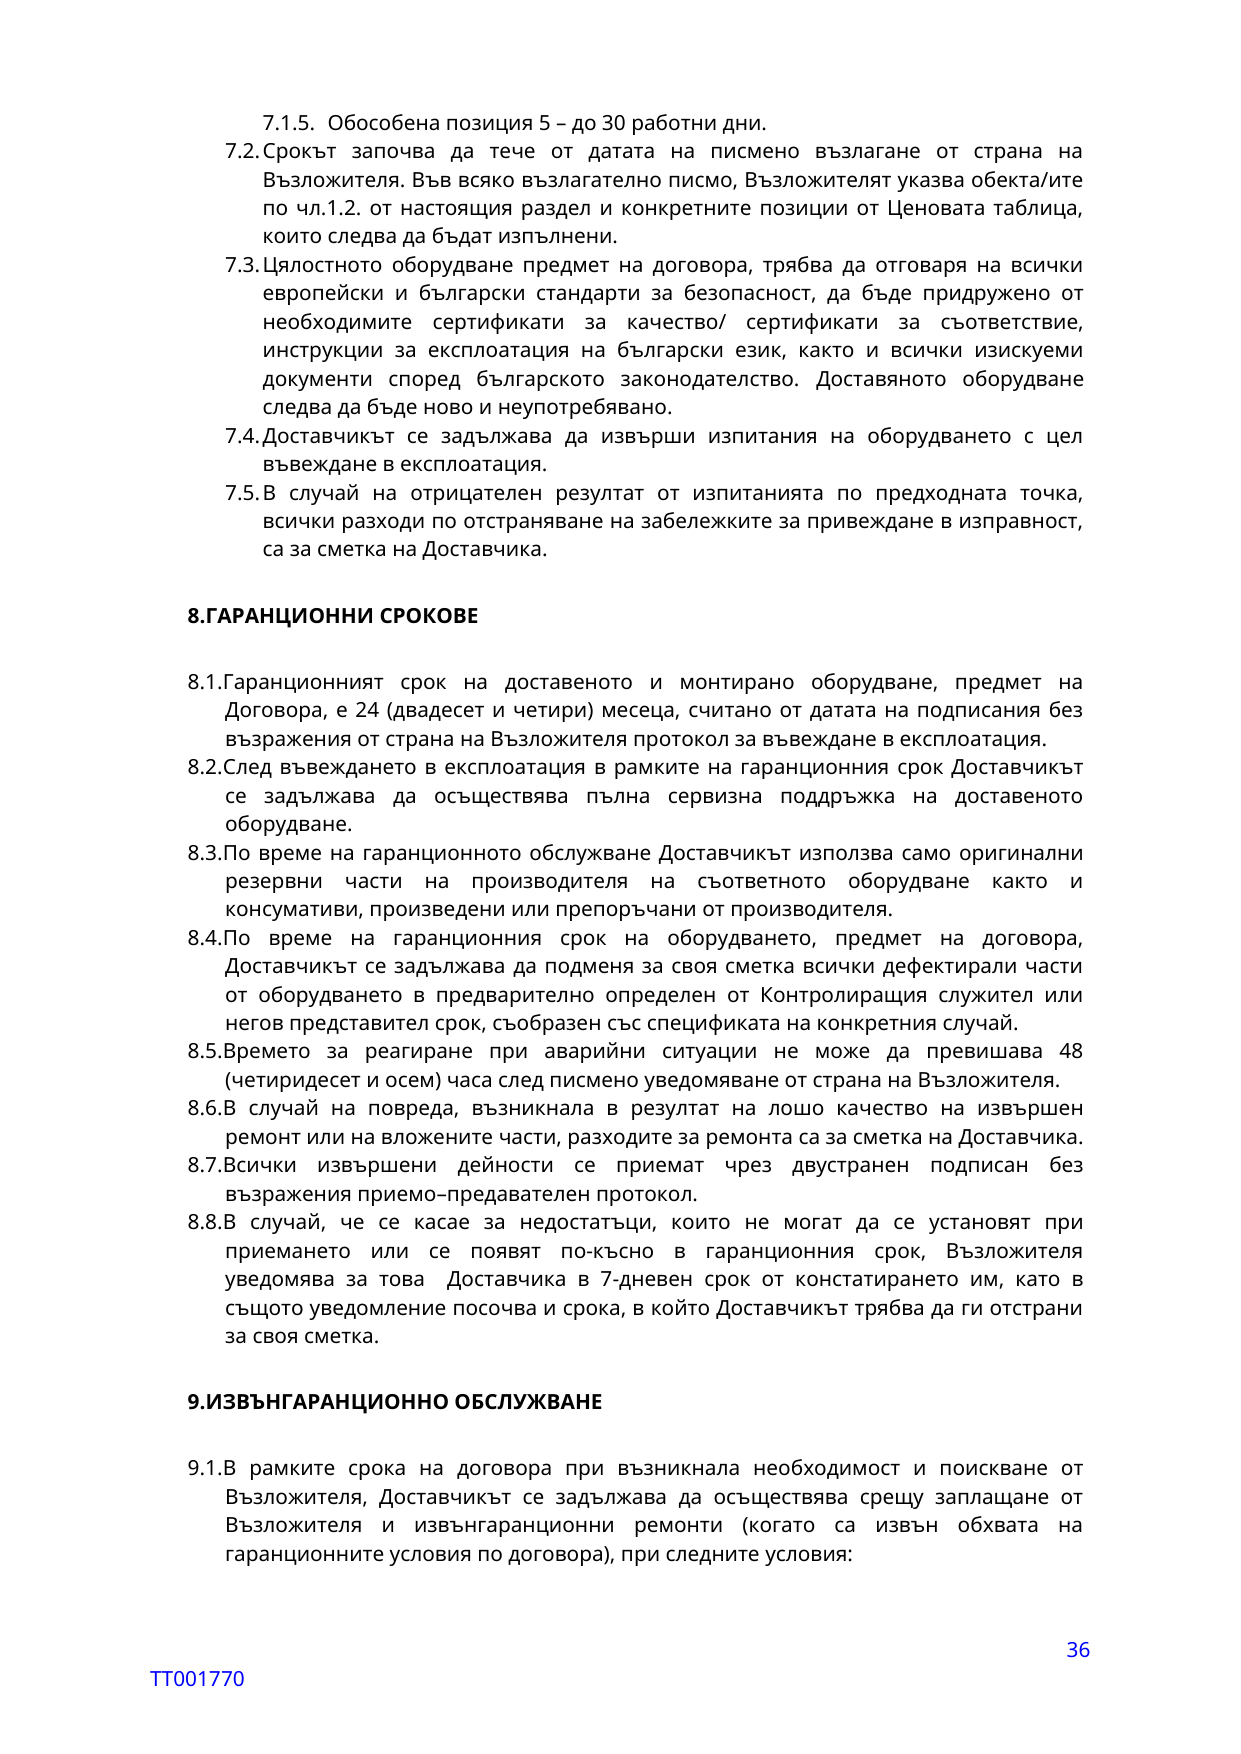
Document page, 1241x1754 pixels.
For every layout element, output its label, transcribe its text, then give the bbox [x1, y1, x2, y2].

list В случай на повреда, възникнала в резултат на лошо качество на извършен ремонт или на вложените части, разходите за ремонта са за сметка на Доставчика. [187, 1093, 1084, 1150]
list Срокът започва да тече от датата на писмено възлагане от страна на Възложителя. Във всяко възлагателно писмо, Възложителят указва обекта/ите по чл.1.2. от настоящия раздел и конкретните позиции от Ценовата таблица, които следва да бъдат изпълнени. [225, 136, 1084, 250]
list ГАРАНЦИОННИ СРОКОВЕ [187, 601, 1084, 629]
list След въвеждането в експлоатация в рамките на гаранционния срок Доставчикът се задължава да осъществява пълна сервизна поддръжка на доставеното оборудване. [187, 752, 1084, 838]
list Цялостното оборудване предмет на договора, трябва да отговаря на всички европейски и български стандарти за безопасност, да бъде придружено от необходимите сертификати за качество/ сертификати за съответствие, инструкции за експлоатация на български език, както и всички изискуеми документи според българското законодателство. Доставяното оборудване следва да бъде ново и неупотребявано. [225, 250, 1084, 421]
list Всички извършени дейности се приемат чрез двустранен подписан без възражения приемо–предавателен протокол. [187, 1150, 1084, 1207]
list В случай на отрицателен резултат от изпитанията по предходната точка, всички разходи по отстраняване на забележките за привеждане в изправност, са за сметка на Доставчика. [225, 478, 1084, 563]
list По време на гаранционното обслужване Доставчикът използва само оригинални резервни части на производителя на съответното оборудване както и консумативи, произведени или препоръчани от производителя. [187, 838, 1084, 923]
list В случай, че се касае за недостатъци, които не могат да се установят при приемането или се появят по-късно в гаранционния срок, Възложителя уведомява за това Доставчика в 7-дневен срок от констатирането им, като в същото уведомление посочва и срока, в който Доставчикът трябва да ги отстрани за своя сметка. [187, 1207, 1084, 1349]
list Времето за реагиране при аварийни ситуации не може да превишава 48 (четиридесет и осем) часа след писмено уведомяване от страна на Възложителя. [187, 1037, 1084, 1093]
list ИЗВЪНГАРАНЦИОННО ОБСЛУЖВАНЕ [187, 1387, 1084, 1416]
list В рамките срока на договора при възникнала необходимост и поискване от Възложителя, Доставчикът се задължава да осъществява срещу заплащане от Възложителя и извънгаранционни ремонти (когато са извън обхвата на гаранционните условия по договора), при следните условия: [187, 1453, 1084, 1567]
list Доставчикът се задължава да извърши изпитания на оборудването с цел въвеждане в експлоатация. [225, 421, 1084, 478]
list По време на гаранционния срок на оборудването, предмет на договора, Доставчикът се задължава да подменя за своя сметка всички дефектирали части от оборудването в предварително определен от Контролиращия служител или негов представител срок, съобразен със спецификата на конкретния случай. [187, 923, 1084, 1037]
list Гаранционният срок на доставеното и монтирано оборудване, предмет на Договора, е 24 (двадесет и четири) месеца, считано от датата на подписания без възражения от страна на Възложителя протокол за въвеждане в експлоатация. [187, 667, 1084, 752]
list Обособена позиция 5 – до 30 работни дни. [262, 108, 1084, 136]
